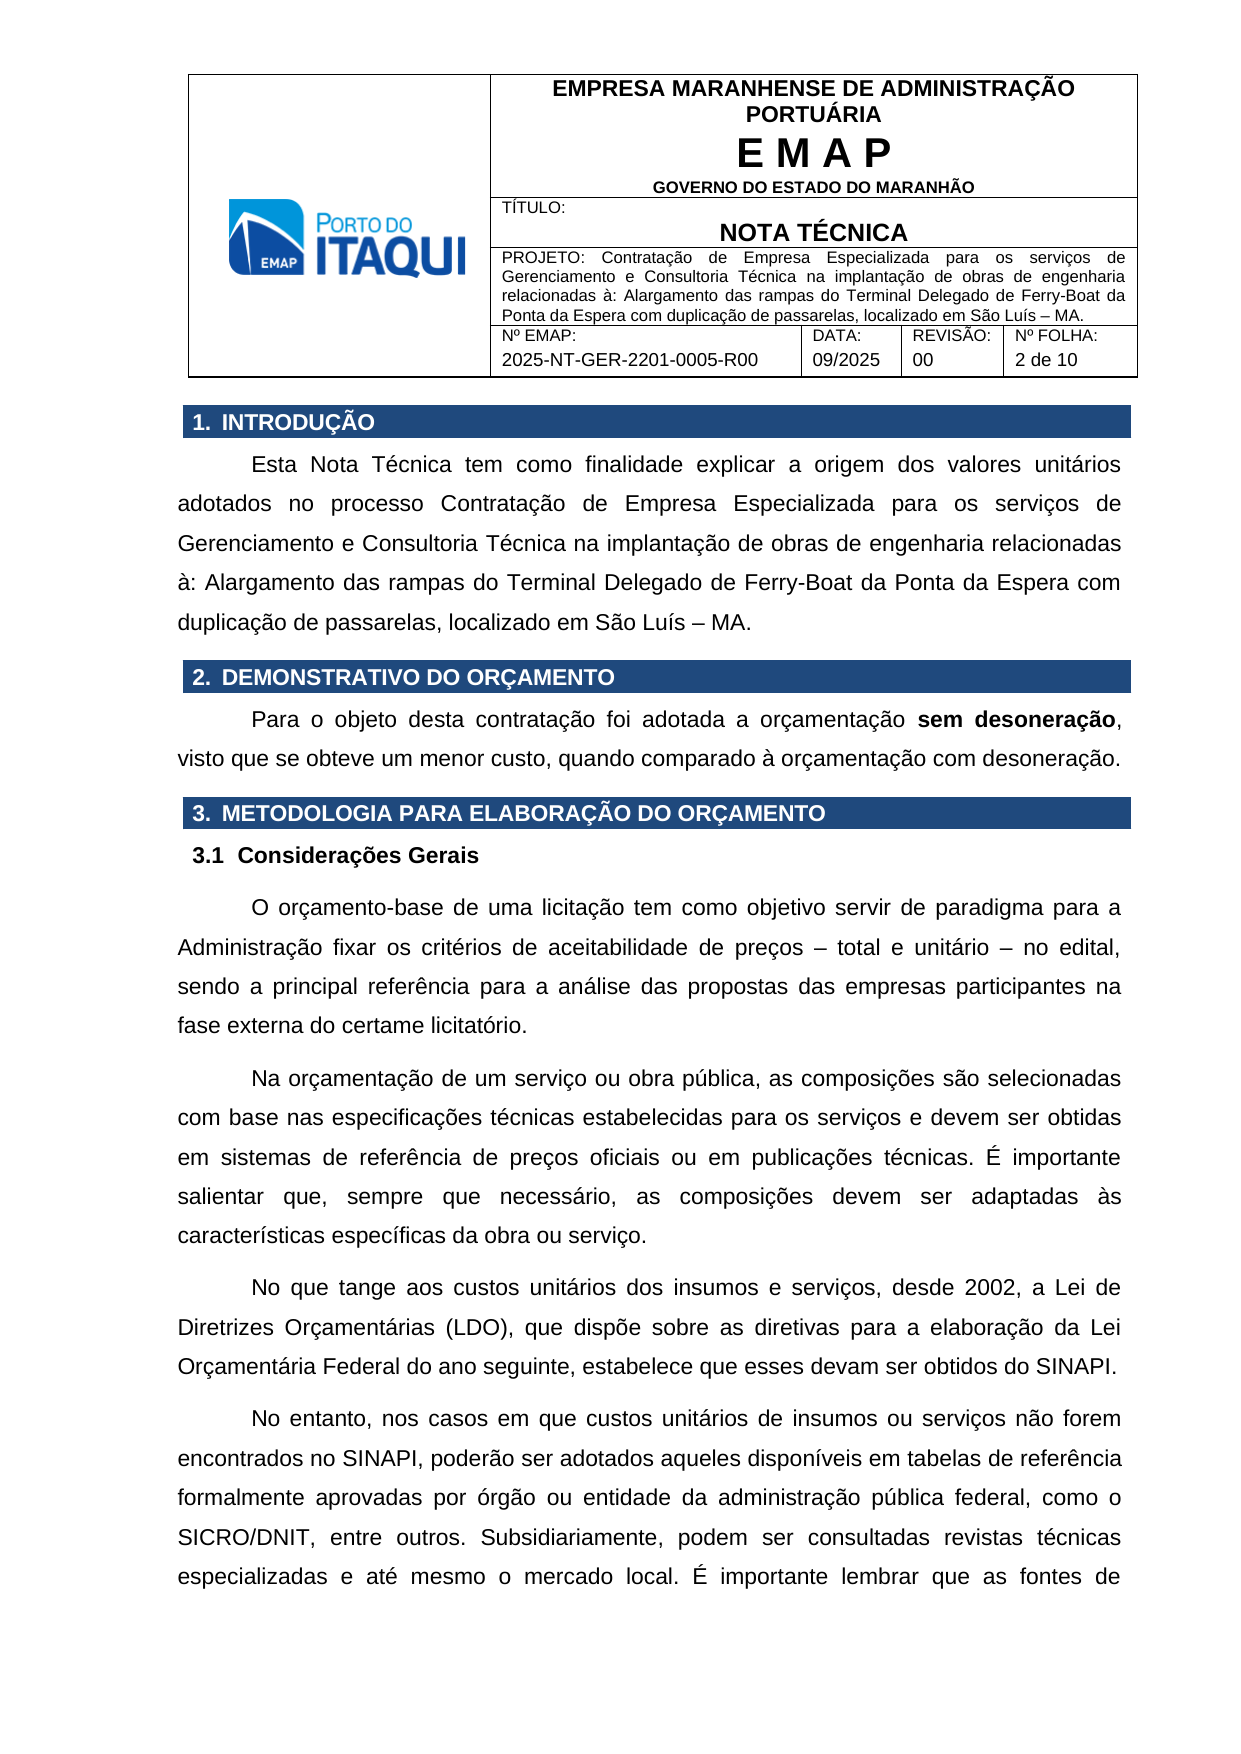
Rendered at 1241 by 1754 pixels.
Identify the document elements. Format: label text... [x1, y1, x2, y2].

text Esta Nota Técnica tem como finalidade explicar a origem dos valores unitários adotados no processo Contratação de Empresa Especializada para os serviços de Gerenciamento e Consultoria Técnica na implantação de obras de engenharia relacionadas à: Alargamento das rampas do Terminal Delegado de Ferry-Boat da Ponta da Espera com duplicação de passarelas, localizado em São Luís – MA. [177, 451, 1122, 635]
subtitle INTRODUÇÃO [184, 406, 1130, 437]
text No que tange aos custos unitários dos insumos e serviços, desde Lei de Diretrizes Orçamentárias (LDO), que dispõe sobre as diretivas para a elaboração da Lei Orçamentária Federal do ano seguinte, estabelece que esses devam ser obtidos do SINAPI. [177, 1274, 1122, 1380]
text Na orçamentação de um serviço ou obra pública, as composições são selecionadas com base nas especificações técnicas estabelecidas para os serviços e devem ser obtidas em sistemas de referência de preços oficiais ou em publicações técnicas. É importante salientar que, sempre que necessário, as composições devem ser adaptadas às características específicas da obra ou serviço. [177, 1064, 1122, 1249]
text O orçamento-base de uma licitação tem como objetivo servir de paradigma para a Administração fixar os critérios de aceitabilidade de preços – total e unitário – no edital, sendo a principal referência para a análise das propostas das empresas participantes na fase externa do certame licitatório. [177, 894, 1122, 1039]
subtitle Considerações Gerais [192, 842, 1116, 868]
subtitle METODOLOGIA PARA ELABORAÇÃO DO ORÇAMENTO [184, 798, 1130, 828]
text Para o objeto desta contratação foi adotada a orçamentação sem desoneração, visto que se obteve um menor custo, quando comparado à orçamentação com desoneração. [177, 706, 1122, 771]
picture [229, 199, 465, 278]
subtitle DEMONSTRATIVO DO ORÇAMENTO [184, 661, 1130, 692]
